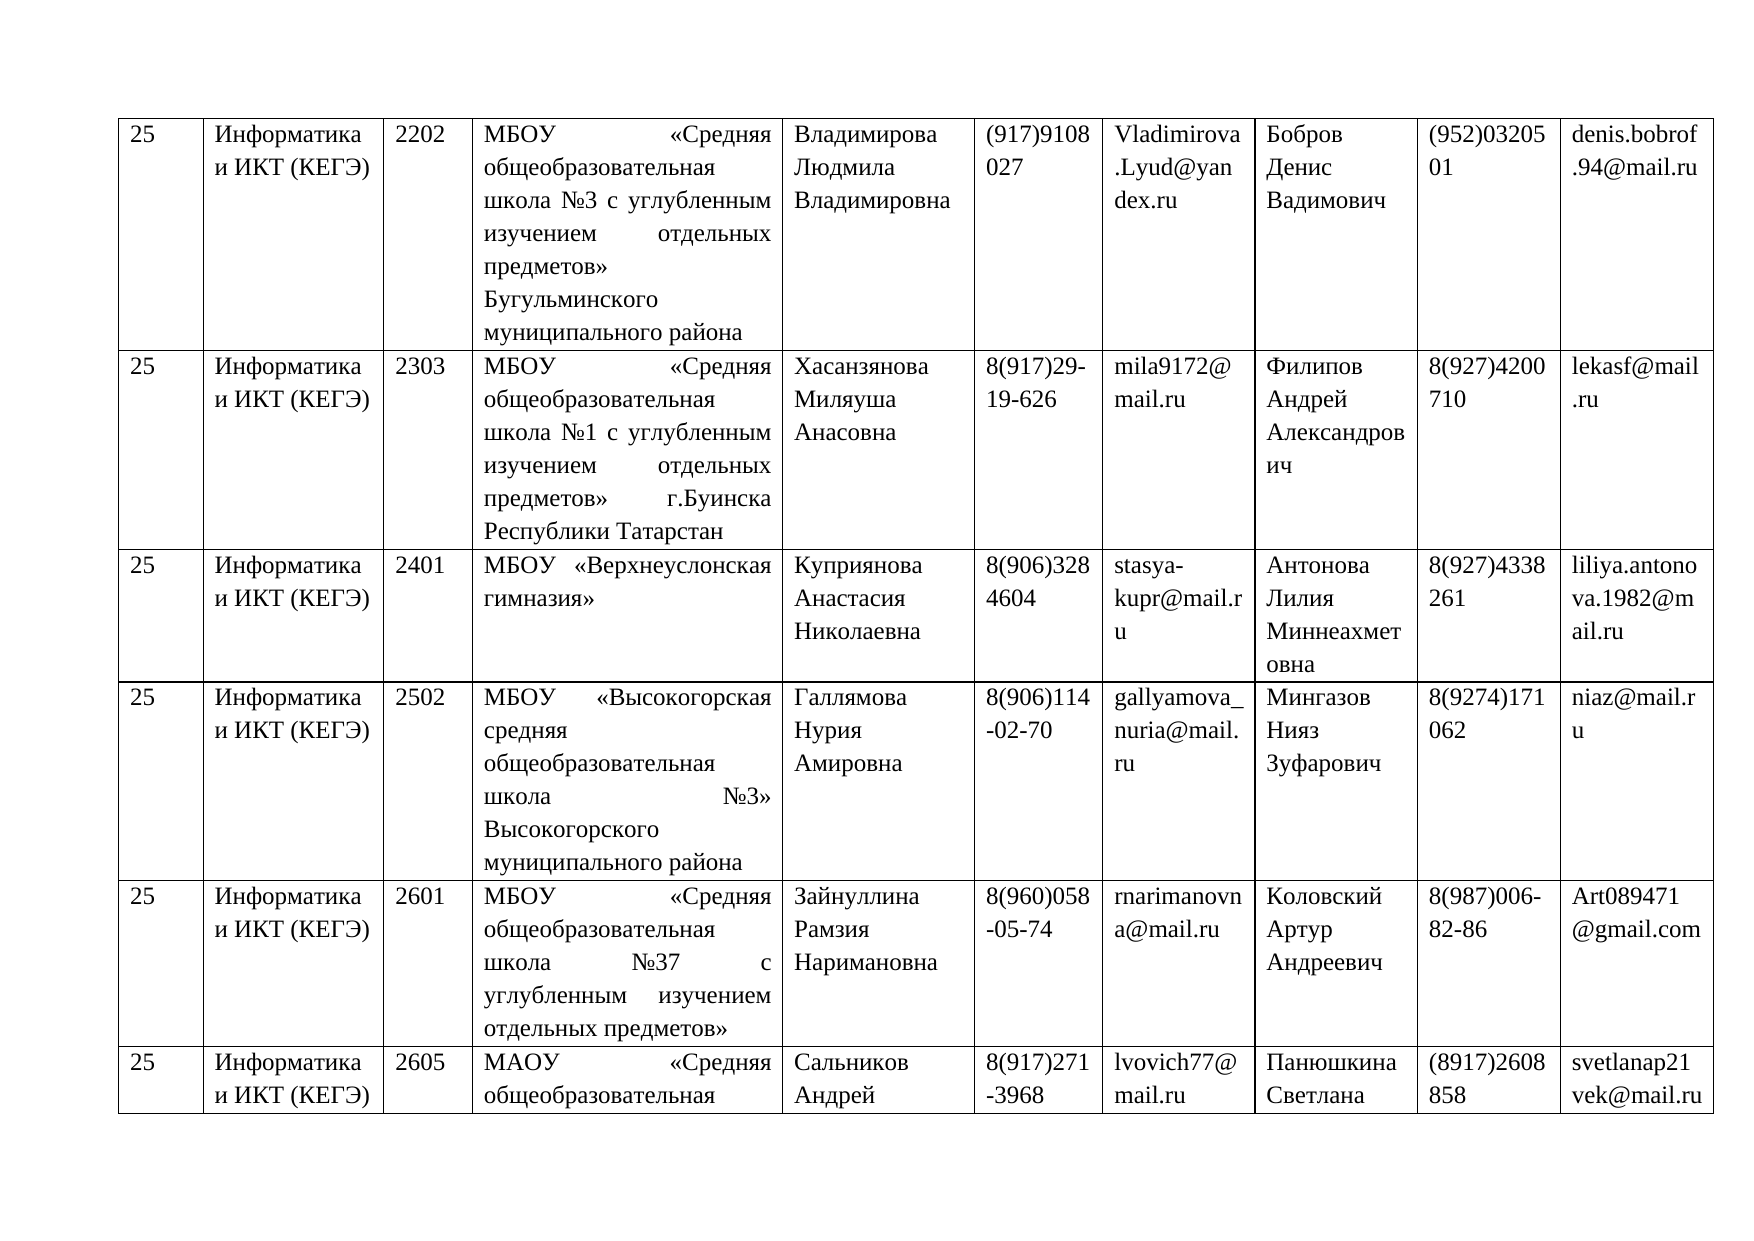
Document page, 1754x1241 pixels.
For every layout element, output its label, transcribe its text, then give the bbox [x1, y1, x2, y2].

table_cell (917)9108027 [975, 119, 1102, 350]
table_cell Информатика и ИКТ (КЕГЭ) [204, 881, 383, 1046]
table_cell 25 [119, 351, 203, 549]
table_cell mila9172@mail.ru [1103, 351, 1254, 549]
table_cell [204, 119, 383, 350]
table_cell (952)0320501 [1418, 119, 1560, 350]
table_cell Владимирова Людмила Владимировна [783, 119, 974, 350]
table_cell stasya-kupr@mail.ru [1103, 550, 1254, 681]
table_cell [1256, 1047, 1417, 1112]
table_cell 8(9274)171062 [1418, 683, 1560, 880]
table_cell Галлямова Нурия Амировна [783, 683, 974, 880]
table_cell Филипов Андрей Александрович [1256, 351, 1417, 549]
table_cell 2502 [384, 683, 472, 880]
table_cell Антонова Лилия Миннеахметовна [1256, 550, 1417, 681]
table_cell 8(927)4338261 [1418, 550, 1560, 681]
table_cell МБОУ «Высокогорская средняя общеобразовательная школа №3» Высокогорского муниципального района [473, 683, 782, 880]
table_cell lekasf@mail.ru [1561, 351, 1713, 549]
table_cell 2202 [384, 119, 472, 350]
table_cell liliya.antonova.1982@mail.ru [1561, 550, 1713, 681]
table_cell Информатика и ИКТ (КЕГЭ) [204, 683, 383, 880]
table_cell Информатика и ИКТ (КЕГЭ) [204, 550, 383, 681]
table_cell 25 [119, 119, 203, 350]
table_cell gallyamova_nuria@mail.ru [1103, 683, 1254, 880]
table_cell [1561, 1047, 1713, 1112]
table_cell Бобров Денис Вадимович [1256, 119, 1417, 350]
table_cell Зайнуллина Рамзия Наримановна [783, 881, 974, 1046]
table_cell denis.bobrof.94@mail.ru [1561, 119, 1713, 350]
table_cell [473, 1047, 782, 1112]
table_cell rnarimanovna@mail.ru [1103, 881, 1254, 1046]
table_cell Куприянова Анастасия Николаевна [783, 550, 974, 681]
table_cell 8(960)058-05-74 [975, 881, 1102, 1046]
table_cell 8(917)29-19-626 [975, 351, 1102, 549]
table_cell 2303 [384, 351, 472, 549]
table_cell Коловский Артур Андреевич [1256, 881, 1417, 1046]
table_cell 2605 [384, 1047, 472, 1112]
table_cell МБОУ «Средняя общеобразовательная школа №1 c углубленным изучением отдельных предметов» г.Буинска Республики Татарстан [473, 351, 782, 549]
table_cell Информатика и ИКТ (КЕГЭ) [204, 351, 383, 549]
table_cell 25 [119, 683, 203, 880]
table_cell 25 [119, 881, 203, 1046]
table_cell 25 [119, 1047, 203, 1112]
table_cell Хасанзянова Миляуша Анасовна [783, 351, 974, 549]
table_cell 8(906)3284604 [975, 550, 1102, 681]
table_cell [783, 1047, 974, 1112]
table_cell 8(927)4200710 [1418, 351, 1560, 549]
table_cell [204, 1047, 383, 1112]
table_cell 8(917)271-3968 [975, 1047, 1102, 1112]
table_cell 2601 [384, 881, 472, 1046]
table_cell lvovich77@mail.ru [1103, 1047, 1254, 1112]
table_cell Мингазов Нияз Зуфарович [1256, 683, 1417, 880]
table_cell МБОУ «Средняя общеобразовательная школа №37 с углубленным изучением отдельных предметов» [473, 881, 782, 1046]
table_cell МБОУ «Верхнеуслонская гимназия» [473, 550, 782, 681]
table_cell МБОУ «Средняя общеобразовательная школа №3 с углубленным изучением отдельных предметов» Бугульминского муниципального района [473, 119, 782, 350]
table_cell Art089471@gmail.com [1561, 881, 1713, 1046]
table_cell 2401 [384, 550, 472, 681]
table_cell 8(987)006-82-86 [1418, 881, 1560, 1046]
table_cell 25 [119, 550, 203, 681]
table_cell Vladimirova.Lyud@yandex.ru [1103, 119, 1254, 350]
table_cell niaz@mail.ru [1561, 683, 1713, 880]
table_cell 8(906)114-02-70 [975, 683, 1102, 880]
table_cell (8917)2608858 [1418, 1047, 1560, 1112]
